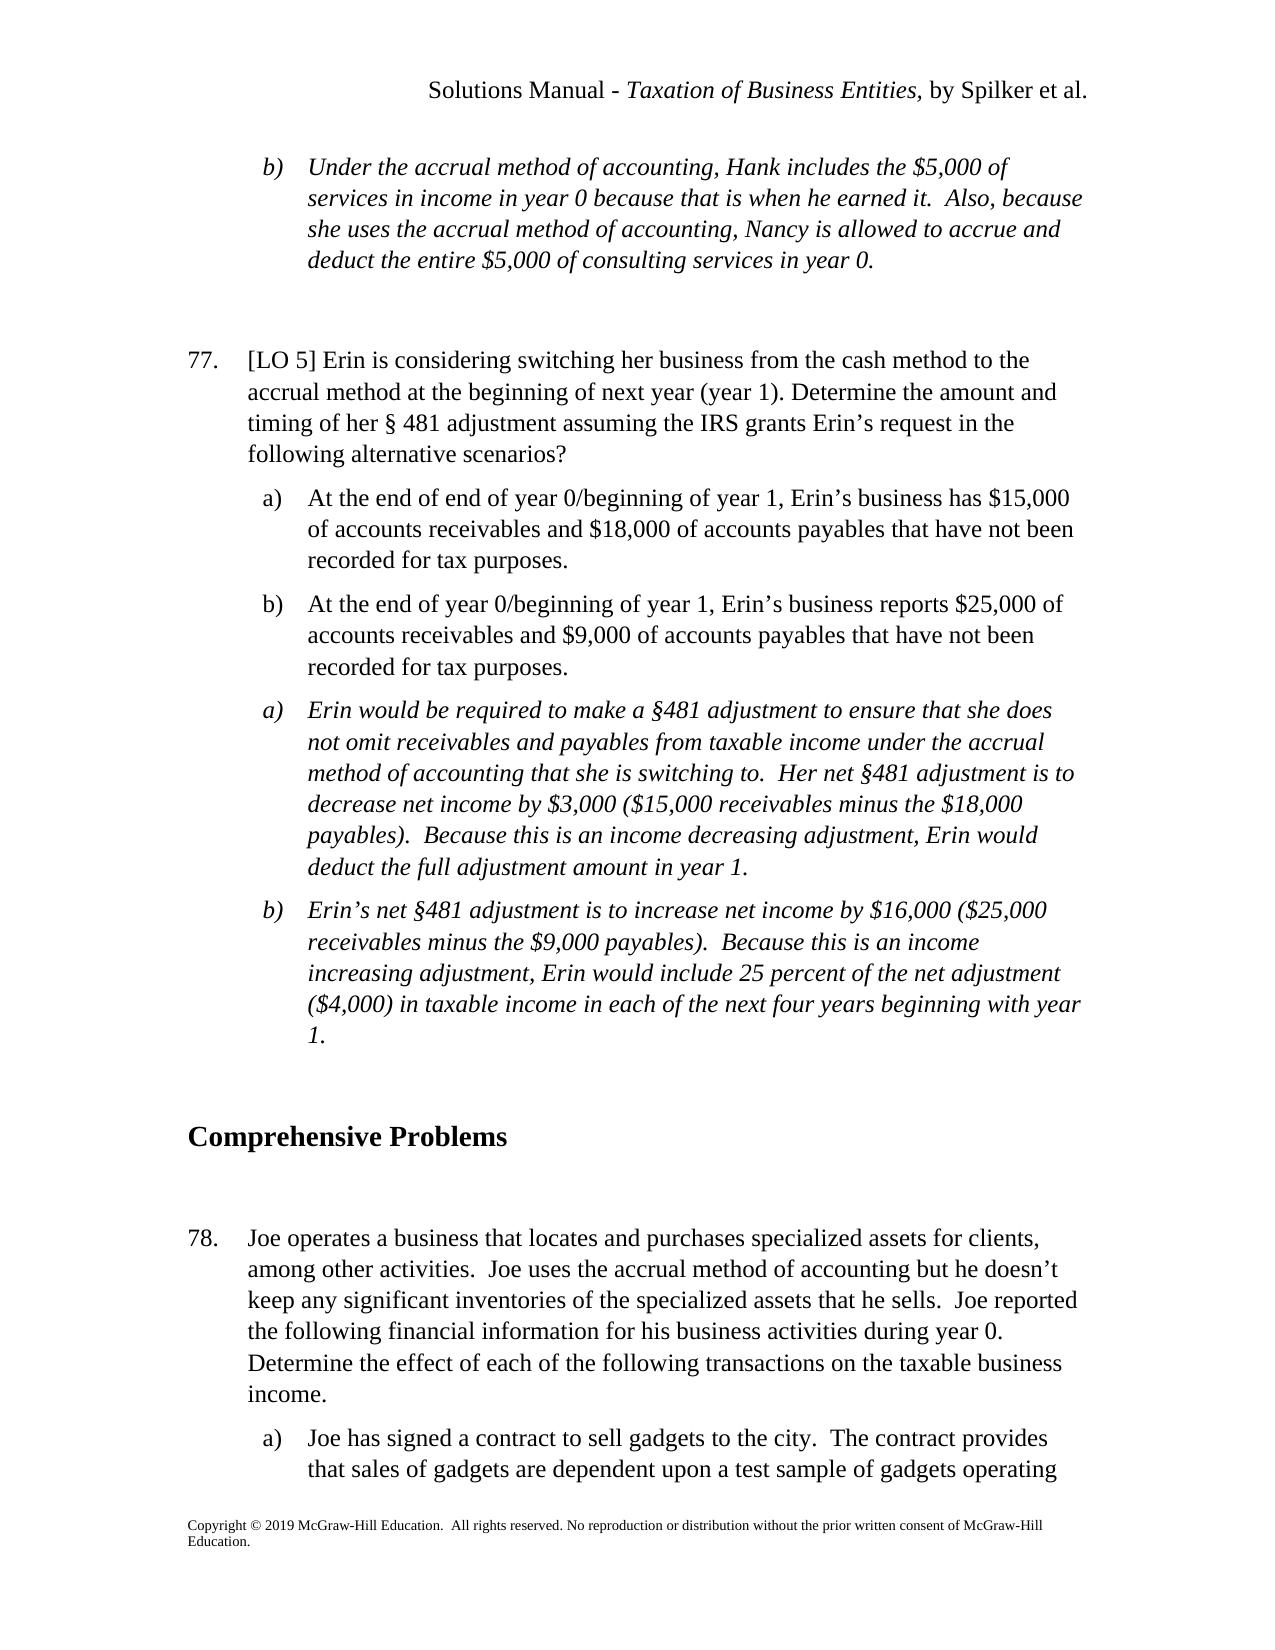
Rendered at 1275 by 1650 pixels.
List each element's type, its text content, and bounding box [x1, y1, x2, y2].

text a) Erin would be required to make a §481 adjustment to ensure that she does not omit receivables and payables from taxable income under the accrual method of accounting that she is switching to. Her net §481 adjustment is to decrease net income by $3,000 ($15,000 receivables minus the $18,000 payables). Because this is an income decreasing adjustment, Erin would deduct the full adjustment amount in year 1. [262, 694, 1087, 881]
text 78. Joe operates a business that locates and purchases specialized assets for clients, among other activities. Joe uses the accrual method of accounting but he doesn’t keep any significant inventories of the specialized assets that he sells. Joe reported the following financial information for his business activities during year 0. Determine the effect of each of the following transactions on the taxable business income. [187, 1221, 1087, 1408]
text b) At the end of year 0/beginning of year 1, Erin’s business reports $25,000 of accounts receivables and $9,000 of accounts payables that have not been recorded for tax purposes. [262, 587, 1087, 681]
text Comprehensive Problems [187, 1119, 1087, 1152]
text b) Erin’s net §481 adjustment is to increase net income by $16,000 ($25,000 receivables minus the $9,000 payables). Because this is an income increasing adjustment, Erin would include 25 percent of the net adjustment ($4,000) in taxable income in each of the next four years beginning with year 1. [262, 894, 1087, 1050]
text 77. [LO 5] Erin is considering switching her business from the cash method to the accrual method at the beginning of next year (year 1). Determine the amount and timing of her § 481 adjustment assuming the IRS grants Erin’s request in the following alternative scenarios? [187, 344, 1087, 469]
text a) At the end of end of year 0/beginning of year 1, Erin’s business has $15,000 of accounts receivables and $18,000 of accounts payables that have not been recorded for tax purposes. [262, 481, 1087, 575]
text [262, 1421, 1087, 1483]
text b) Under the accrual method of accounting, Hank includes the $5,000 of services in income in year 0 because that is when he earned it. Also, because she uses the accrual method of accounting, Nancy is allowed to accrue and deduct the entire $5,000 of consulting services in year 0. [262, 150, 1087, 275]
